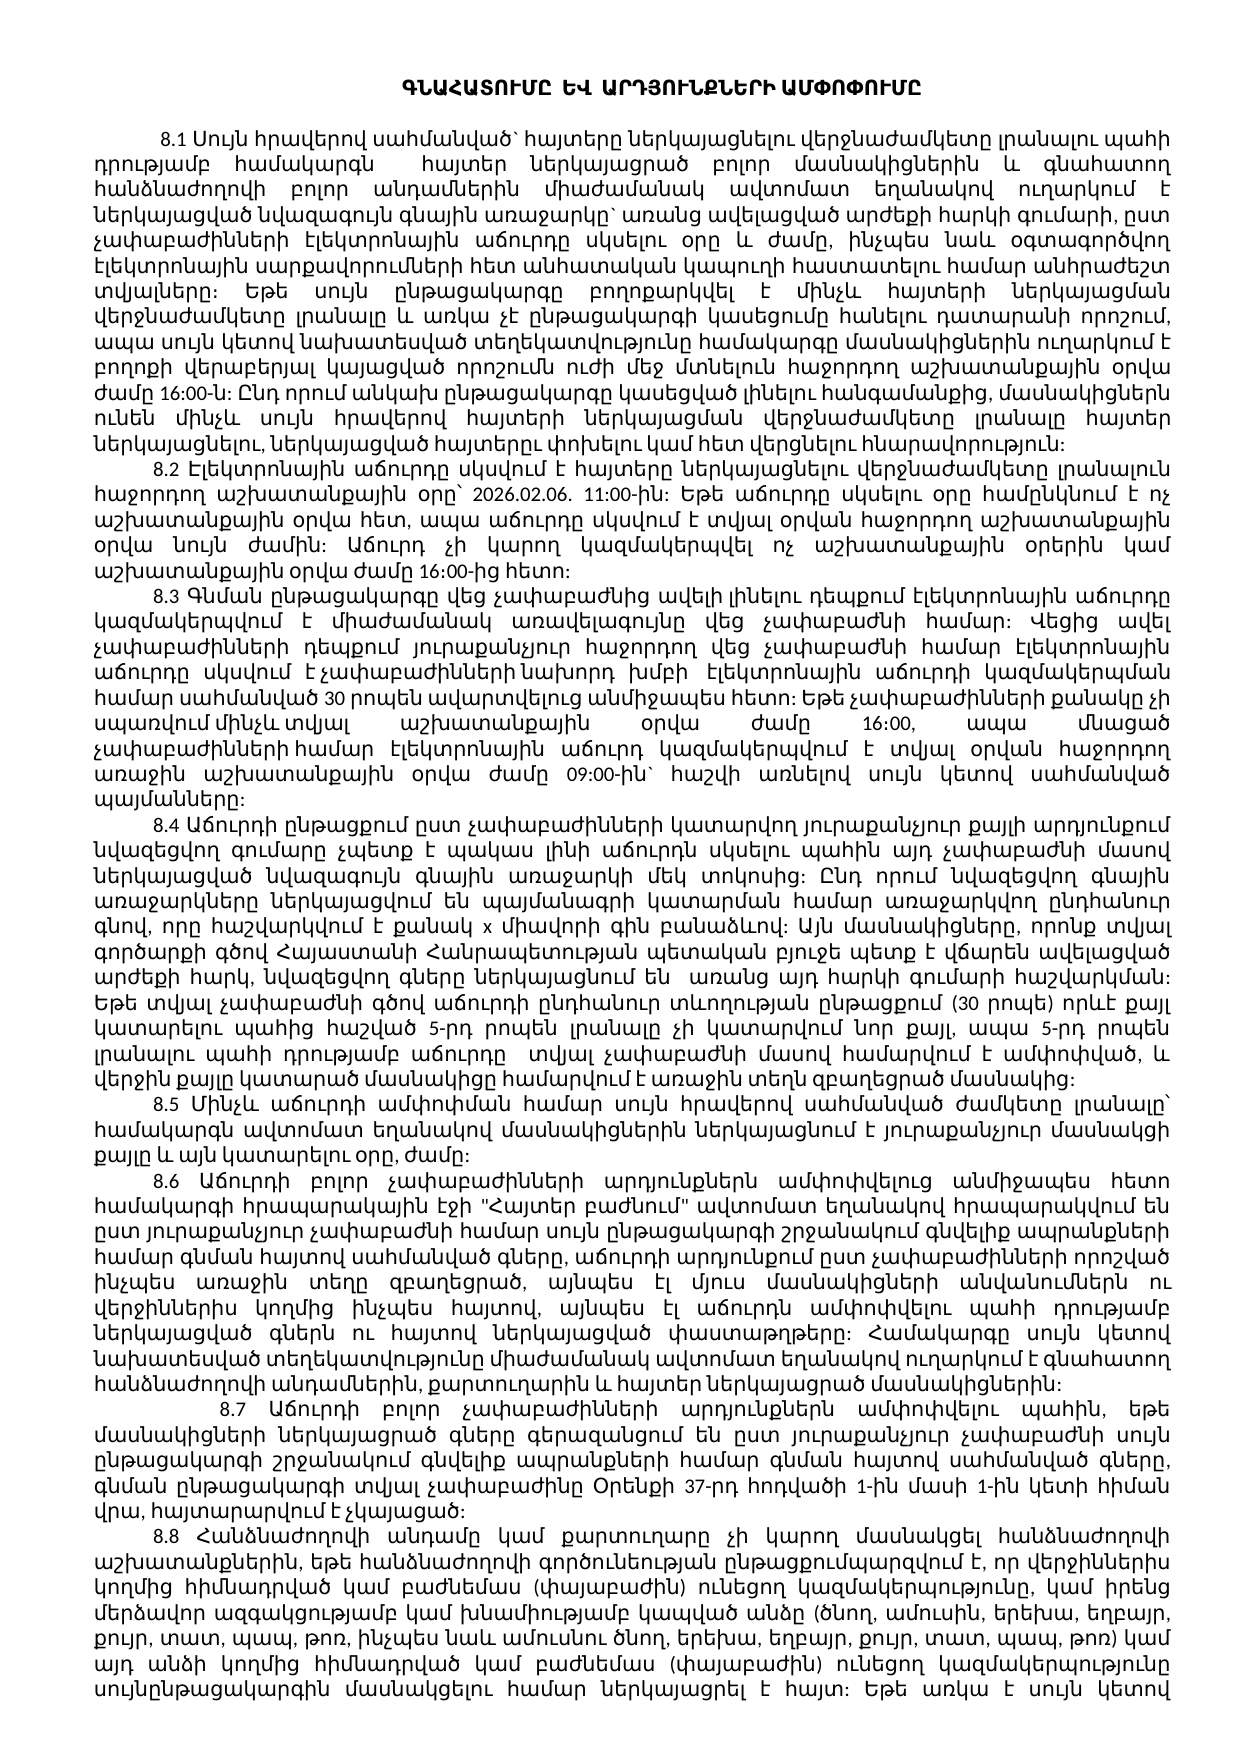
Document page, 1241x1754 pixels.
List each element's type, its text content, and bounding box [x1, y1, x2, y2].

text 8.3 Գնման ընթացակարգը վեց չափաբաժնից ավելի լինելու դեպքում էլեկտրոնային աճուրդը կազմակերպվում է միաժամանակ առավելագույնը վեց չափաբաժնի համար: Վեցից ավել չափաբաժինների դեպքում յուրաքանչյուր հաջորդող վեց չափաբաժնի համար էլեկտրոնային աճուրդը սկսվում է չափաբաժինների նախորդ խմբի էլեկտրոնային աճուրդի կազմակերպման համար սահմանված 30 րոպեն ավարտվելուց անմիջապես հետո: Եթե չափաբաժինների քանակը չի սպառվում մինչև տվյալ աշխատանքային օրվա ժամը 16։00, ապա մնացած չափաբաժինների համար էլեկտրոնային աճուրդ կազմակերպվում է տվյալ օրվան հաջորդող առաջին աշխատանքային օրվա ժամը 09:00-ին` հաշվի առնելով սույն կետով սահմանված պայմանները: [94, 583, 1171, 812]
text 8.7 Աճուրդի բոլոր չափաբաժինների արդյունքներն ամփոփվելու պահին, եթե մասնակիցների ներկայացրած գները գերազանցում են ըստ յուրաքանչյուր չափաբաժնի սույն ընթացակարգի շրջանակում գնվելիք ապրանքների համար գնման հայտով սահմանված գները, գնման ընթացակարգի տվյալ չափաբաժինը Օրենքի 37-րդ հոդվածի 1-ին մասի 1-ին կետի հիման վրա, հայտարարվում է չկայացած: [94, 1397, 1171, 1524]
text ԳՆԱՀԱՏՈՒՄԸ ԵՎ ԱՐԴՅՈՒՆՔՆԵՐԻ ԱՄՓՈՓՈՒՄԸ [94, 75, 1171, 100]
text 8.4 Աճուրդի ընթացքում ըստ չափաբաժինների կատարվող յուրաքանչյուր քայլի արդյունքում նվազեցվող գումարը չպետք է պակաս լինի աճուրդն սկսելու պահին այդ չափաբաժնի մասով ներկայացված նվազագույն գնային առաջարկի մեկ տոկոսից: Ընդ որում նվազեցվող գնային առաջարկները ներկայացվում են պայմանագրի կատարման համար առաջարկվող ընդհանուր գնով, որը հաշվարկվում է քանակ x միավորի գին բանաձևով: Այն մասնակիցները, որոնք տվյալ գործարքի գծով Հայաստանի Հանրապետության պետական բյուջե պետք է վճարեն ավելացված արժեքի հարկ, նվազեցվող գները ներկայացնում են առանց այդ հարկի գումարի հաշվարկման: Եթե տվյալ չափաբաժնի գծով աճուրդի ընդհանուր տևողության ընթացքում (30 րոպե) որևէ քայլ կատարելու պահից հաշված 5-րդ րոպեն լրանալը չի կատարվում նոր քայլ, ապա 5-րդ րոպեն լրանալու պահի դրությամբ աճուրդը տվյալ չափաբաժնի մասով համարվում է ամփոփված, և վերջին քայլը կատարած մասնակիցը համարվում է առաջին տեղն զբաղեցրած մասնակից: [94, 812, 1171, 1092]
text 8.2 Էլեկտրոնային աճուրդը սկսվում է հայտերը ներկայացնելու վերջնաժամկետը լրանալուն հաջորդող աշխատանքային օրը՝ 2026.02.06. 11:00 -ին: Եթե աճուրդը սկսելու օրը համընկնում է ոչ աշխատանքային օրվա հետ, ապա աճուրդը սկսվում է տվյալ օրվան հաջորդող աշխատանքային օրվա նույն ժամին: Աճուրդ չի կարող կազմակերպվել ոչ աշխատանքային օրերին կամ աշխատանքային օրվա ժամը 16։00-ից հետո: [94, 456, 1171, 583]
text 8.6 Աճուրդի բոլոր չափաբաժինների արդյունքներն ամփոփվելուց անմիջապես հետո համակարգի հրապարակային էջի "Հայտեր բաժնում" ավտոմատ եղանակով հրապարակվում են ըստ յուրաքանչյուր չափաբաժնի համար սույն ընթացակարգի շրջանակում գնվելիք ապրանքների համար գնման հայտով սահմանված գները, աճուրդի արդյունքում ըստ չափաբաժինների որոշված ինչպես առաջին տեղը զբաղեցրած, այնպես էլ մյուս մասնակիցների անվանումներն ու վերջիններիս կողմից ինչպես հայտով, այնպես էլ աճուրդն ամփոփվելու պահի դրությամբ ներկայացված գներն ու հայտով ներկայացված փաստաթղթերը: Համակարգը սույն կետով նախատեսված տեղեկատվությունը միաժամանակ ավտոմատ եղանակով ուղարկում է գնահատող հանձնաժողովի անդամներին, քարտուղարին և հայտեր ներկայացրած մասնակիցներին: [94, 1168, 1171, 1397]
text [94, 1524, 1171, 1702]
text 8.5 Մինչև աճուրդի ամփոփման համար սույն հրավերով սահմանված ժամկետը լրանալը՝ համակարգն ավտոմատ եղանակով մասնակիցներին ներկայացնում է յուրաքանչյուր մասնակցի քայլը և այն կատարելու օրը, ժամը: [94, 1092, 1171, 1168]
text 8.1 Սույն հրավերով սահմանված` հայտերը ներկայացնելու վերջնաժամկետը լրանալու պահի դրությամբ համակարգն հայտեր ներկայացրած բոլոր մասնակիցներին և գնահատող հանձնաժողովի բոլոր անդամներին միաժամանակ ավտոմատ եղանակով ուղարկում է ներկայացված նվազագույն գնային առաջարկը` առանց ավելացված արժեքի հարկի գումարի, ըստ չափաբաժինների էլեկտրոնային աճուրդը սկսելու օրը և ժամը, ինչպես նաև օգտագործվող էլեկտրոնային սարքավորումների հետ անհատական կապուղի հաստատելու համար անհրաժեշտ տվյալները։ Եթե սույն ընթացակարգը բողոքարկվել է մինչև հայտերի ներկայացման վերջնաժամկետը լրանալը և առկա չէ ընթացակարգի կասեցումը հանելու դատարանի որոշում, ապա սույն կետով նախատեսված տեղեկատվությունը համակարգը մասնակիցներին ուղարկում է բողոքի վերաբերյալ կայացված որոշումն ուժի մեջ մտնելուն հաջորդող աշխատանքային օրվա ժամը 16:00-ն: Ընդ որում անկախ ընթացակարգը կասեցված լինելու հանգամանքից, մասնակիցներն ունեն մինչև սույն հրավերով հայտերի ներկայացման վերջնաժամկետը լրանալը հայտեր ներկայացնելու, ներկայացված հայտերըւ փոխելու կամ հետ վերցնելու հնարավորություն: [94, 126, 1171, 456]
